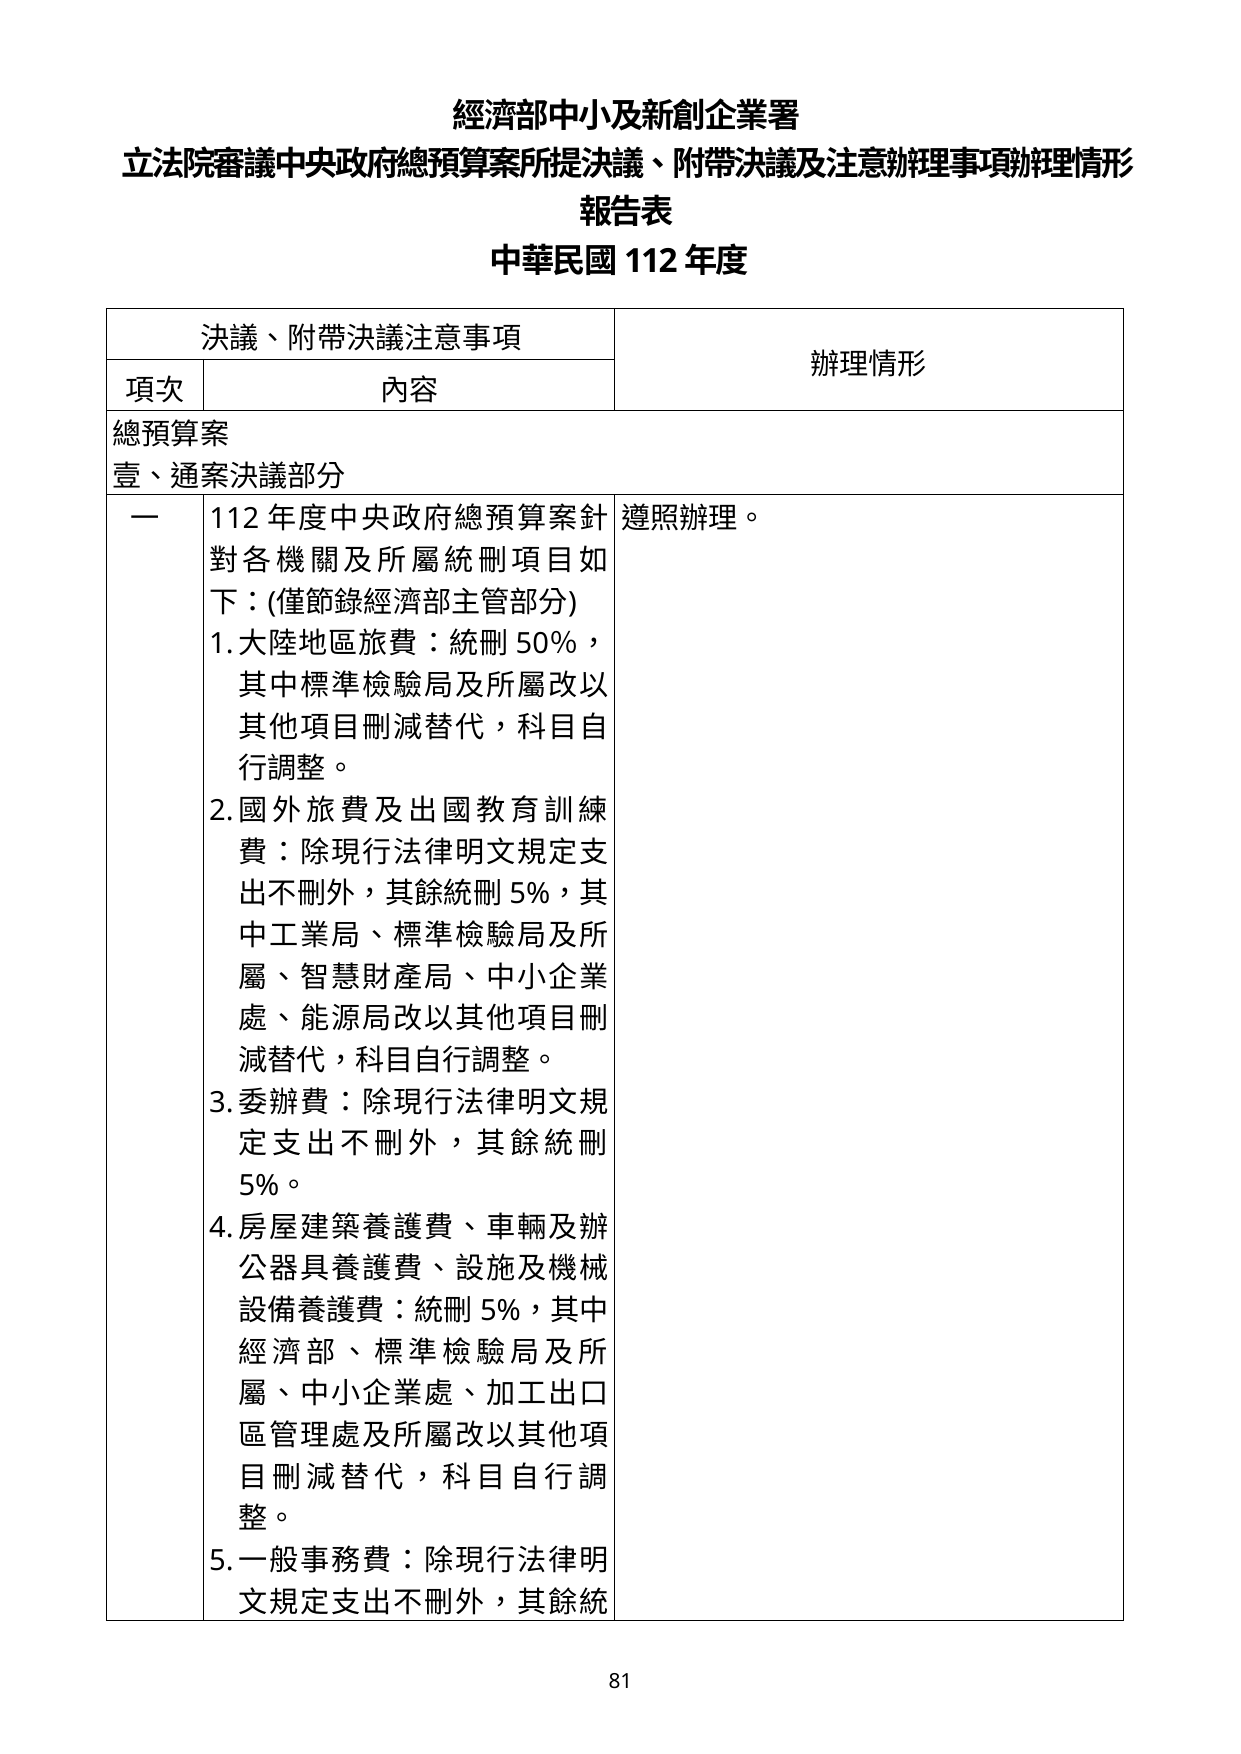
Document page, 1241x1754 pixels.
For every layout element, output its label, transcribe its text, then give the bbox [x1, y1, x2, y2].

table_header 決議、附帶決議注意事項 [107, 309, 614, 359]
table_cell [107, 495, 203, 1620]
table_cell 內容 [204, 360, 614, 410]
table_cell 遵照辦理。 [615, 495, 1123, 1620]
table_cell 總預算案 壹、通案決議部分 [107, 411, 1123, 494]
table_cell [204, 495, 614, 1620]
table_cell 項次 [107, 360, 203, 410]
table_header 辦理情形 [615, 309, 1123, 410]
